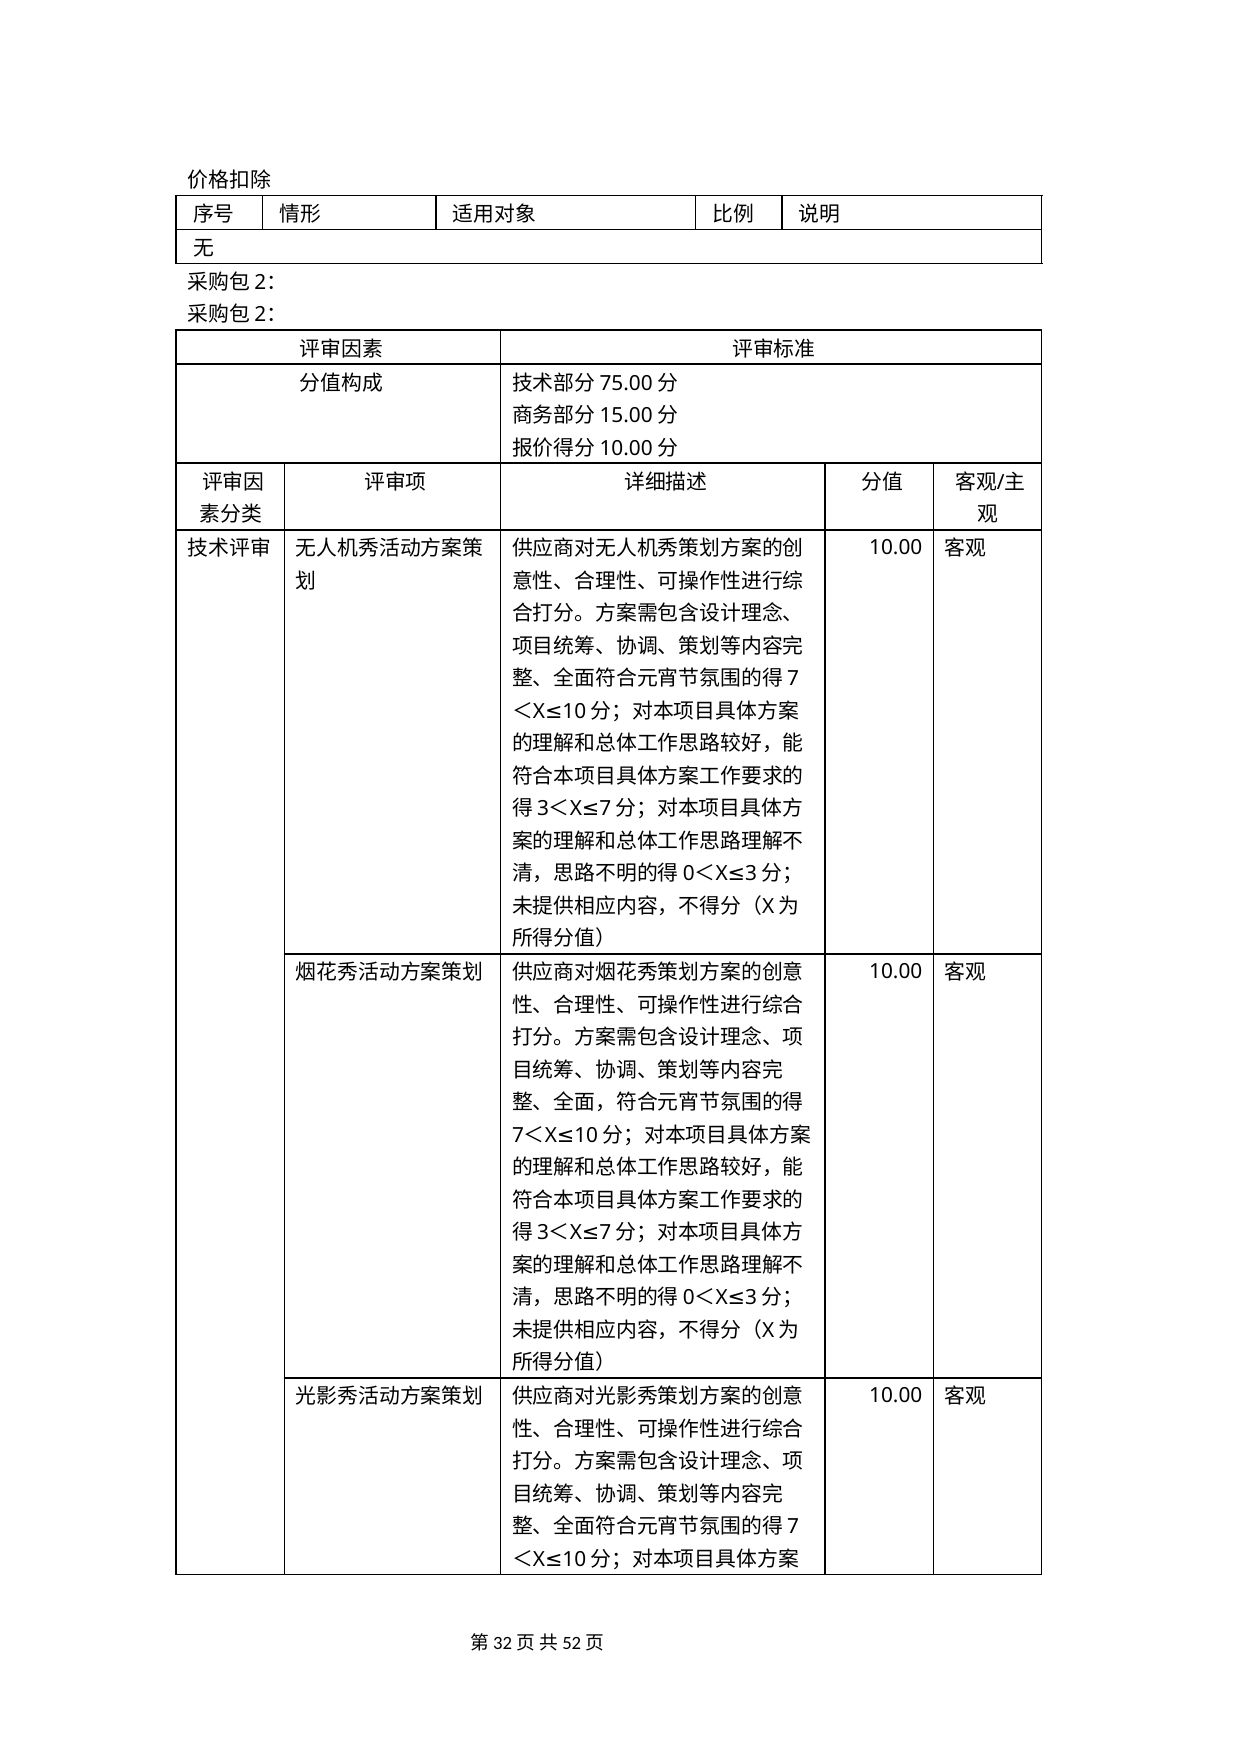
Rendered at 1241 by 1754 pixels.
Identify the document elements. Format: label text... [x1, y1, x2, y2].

table_cell 客观 [934, 1379, 1041, 1573]
table_header 适用对象 [437, 196, 695, 228]
table_header 评审标准 [501, 331, 1041, 363]
table_cell 供应商对烟花秀策划方案的创意性、合理性、可操作性进行综合打分。方案需包含设计理念、项目统筹、协调、策划等内容完整、全面，符合元宵节氛围的得7＜X≤10分；对本项目具体方案的理解和总体工作思路较好，能符合本项目具体方案工作要求的得3＜X≤7分；对本项目具体方案的理解和总体工作思路理解不清，思路不明的得0＜X≤3分；未提供相应内容，不得分（X为所得分值） [501, 955, 824, 1377]
table_header 情形 [263, 196, 435, 228]
table_cell 分值构成 [177, 365, 500, 462]
table_cell 技术部分75.00分 商务部分15.00分 报价得分10.00分 [501, 365, 1041, 462]
table_cell 无人机秀活动方案策划 [285, 531, 500, 953]
text 采购包2： [187, 264, 1053, 297]
table_cell 10.00 [826, 955, 933, 1377]
table_header 比例 [696, 196, 781, 228]
table_header 评审因素 [177, 331, 500, 363]
table_cell 分值 [826, 464, 933, 529]
table_header 序号 [177, 196, 262, 228]
text 价格扣除 [187, 162, 1053, 194]
table_cell 光影秀活动方案策划 [285, 1379, 500, 1573]
table_cell 客观 [934, 955, 1041, 1377]
table_cell 供应商对无人机秀策划方案的创意性、合理性、可操作性进行综合打分。方案需包含设计理念、项目统筹、协调、策划等内容完整、全面符合元宵节氛围的得7＜X≤10分；对本项目具体方案的理解和总体工作思路较好，能符合本项目具体方案工作要求的得3＜X≤7分；对本项目具体方案的理解和总体工作思路理解不清，思路不明的得0＜X≤3分；未提供相应内容，不得分（X为所得分值） [501, 531, 824, 953]
table_cell 10.00 [826, 531, 933, 953]
table_cell 客观/主观 [934, 464, 1041, 529]
table_cell 评审项 [285, 464, 500, 529]
table_cell 详细描述 [501, 464, 824, 529]
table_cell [501, 1379, 824, 1573]
table_cell 评审因素分类 [177, 464, 284, 529]
table_header 说明 [783, 196, 1041, 228]
table_cell 烟花秀活动方案策划 [285, 955, 500, 1377]
table_cell 技术评审 [177, 531, 284, 1573]
table_cell 无 [177, 230, 1041, 263]
table_cell 客观 [934, 531, 1041, 953]
text 采购包2： [187, 297, 1053, 329]
table_cell 10.00 [826, 1379, 933, 1573]
